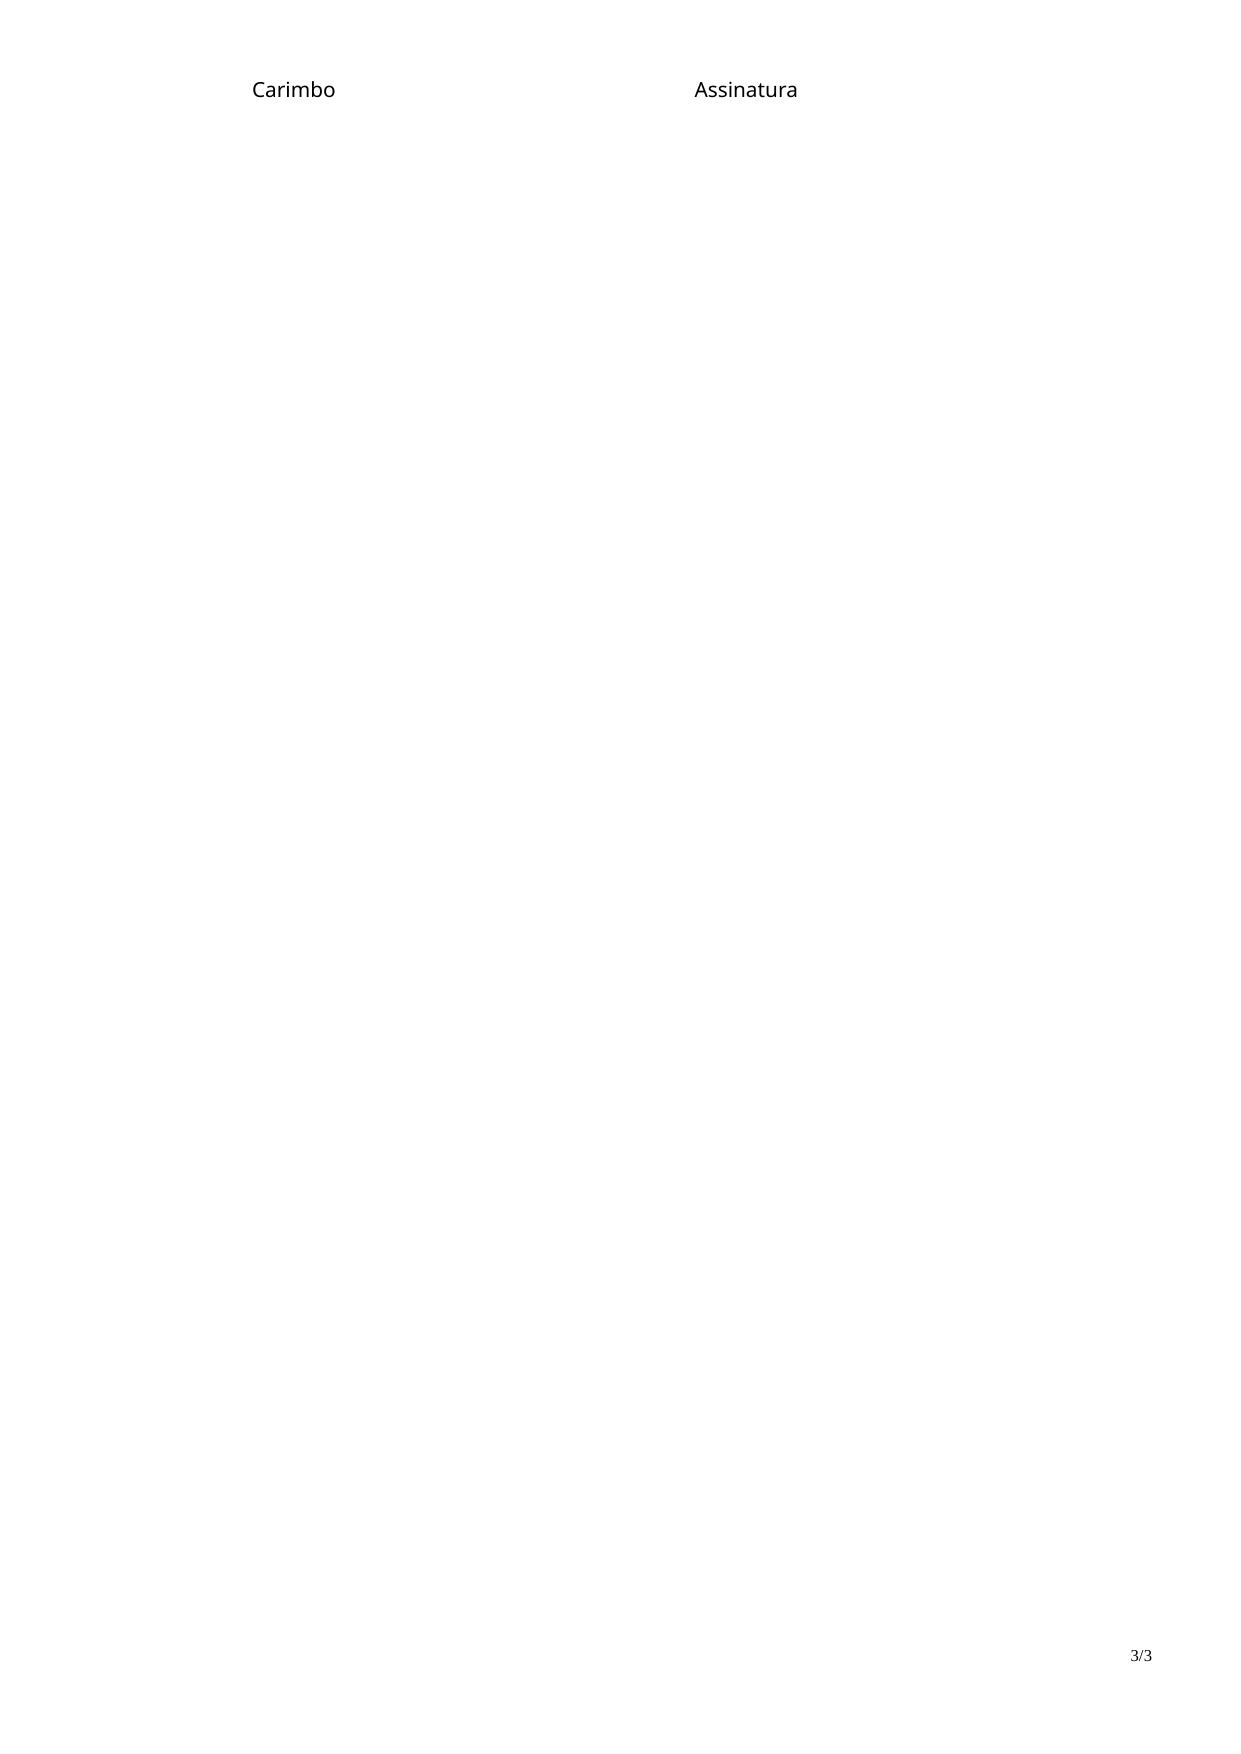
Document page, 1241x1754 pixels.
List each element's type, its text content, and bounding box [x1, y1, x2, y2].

text Carimbo Assinatura [178, 75, 1152, 103]
